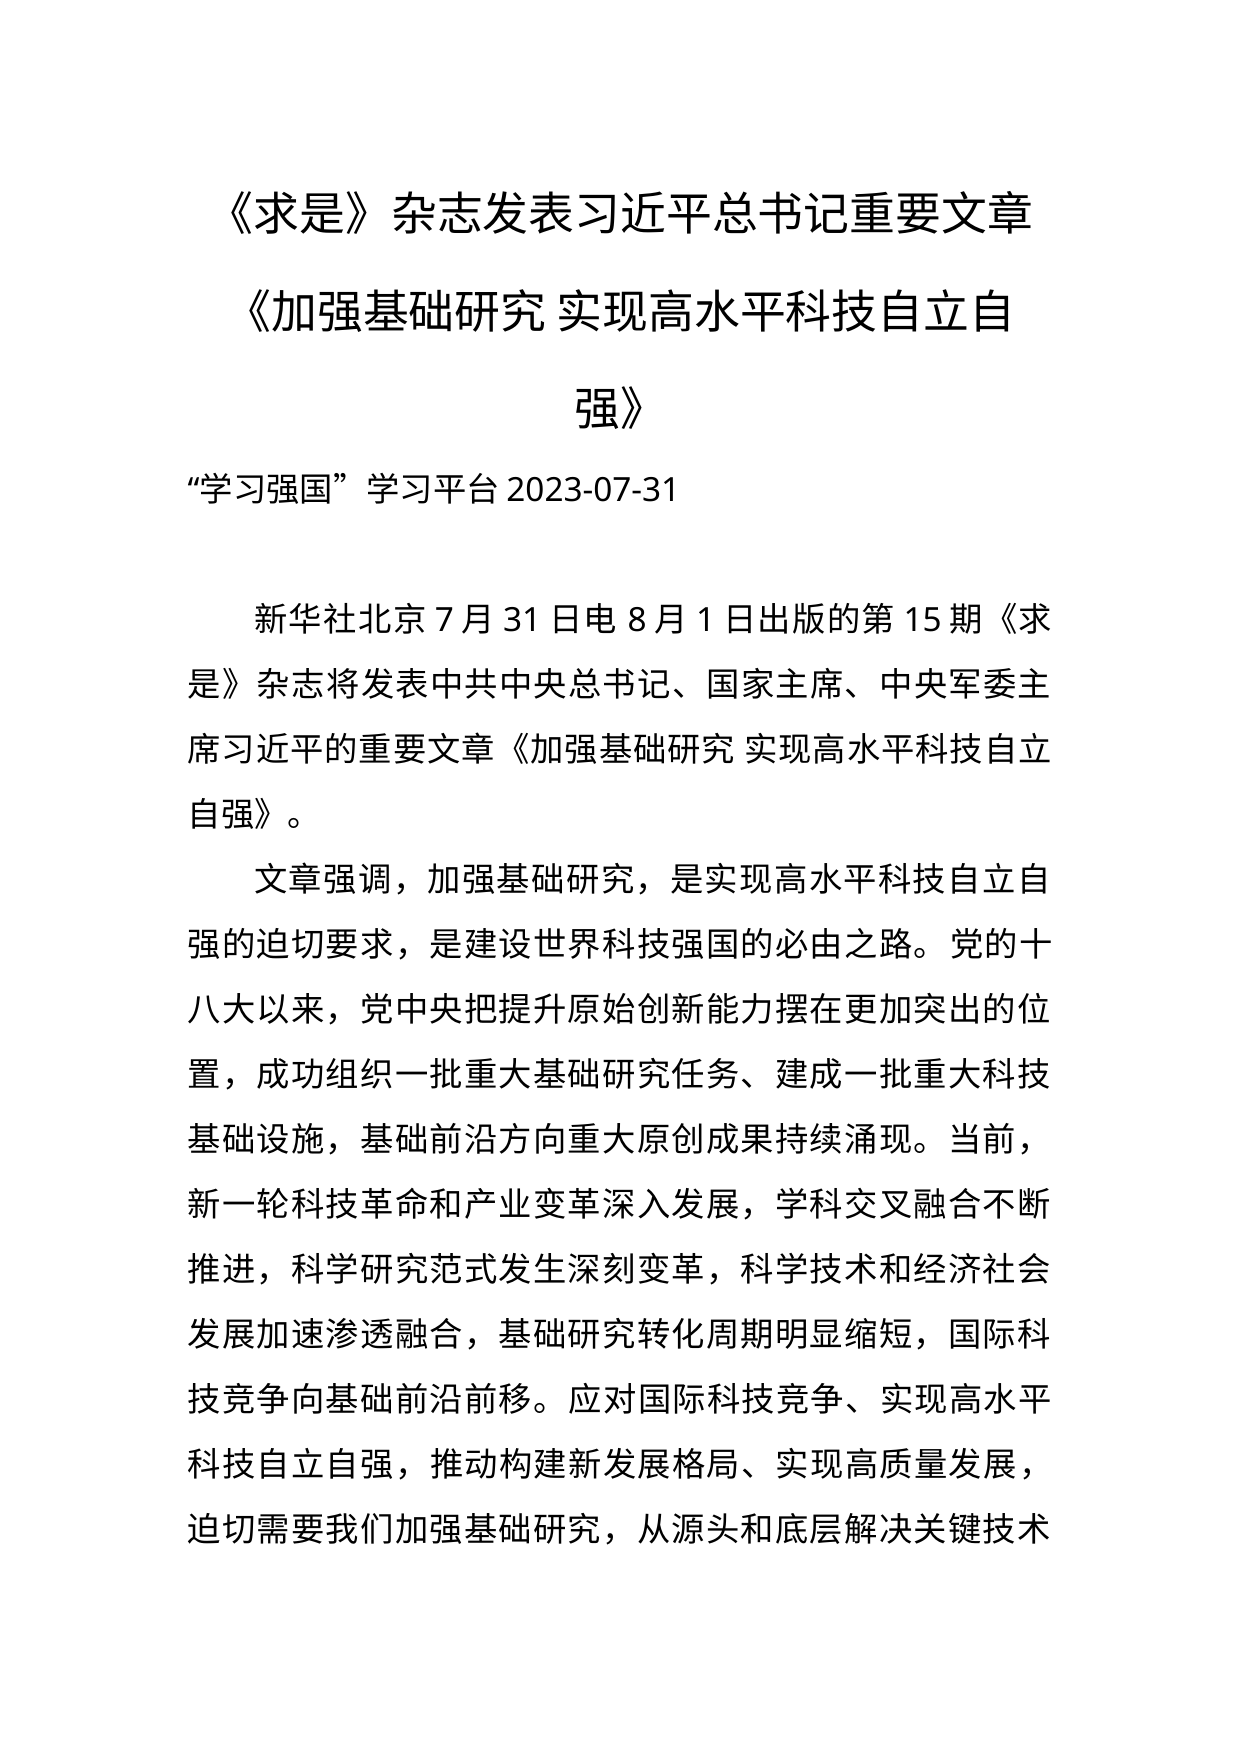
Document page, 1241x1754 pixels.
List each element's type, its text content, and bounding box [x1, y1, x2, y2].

text 《求是》杂志发表习近平总书记重要文章《加强基础研究 实现高水平科技自立自强》 [187, 162, 1053, 454]
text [187, 844, 1053, 1559]
text “学习强国”学习平台2023-07-31 [187, 454, 1053, 519]
text 新华社北京7月31日电 8月1日出版的第15期《求是》杂志将发表中共中央总书记、国家主席、中央军委主席习近平的重要文章《加强基础研究 实现高水平科技自立自强》。 [187, 584, 1053, 844]
